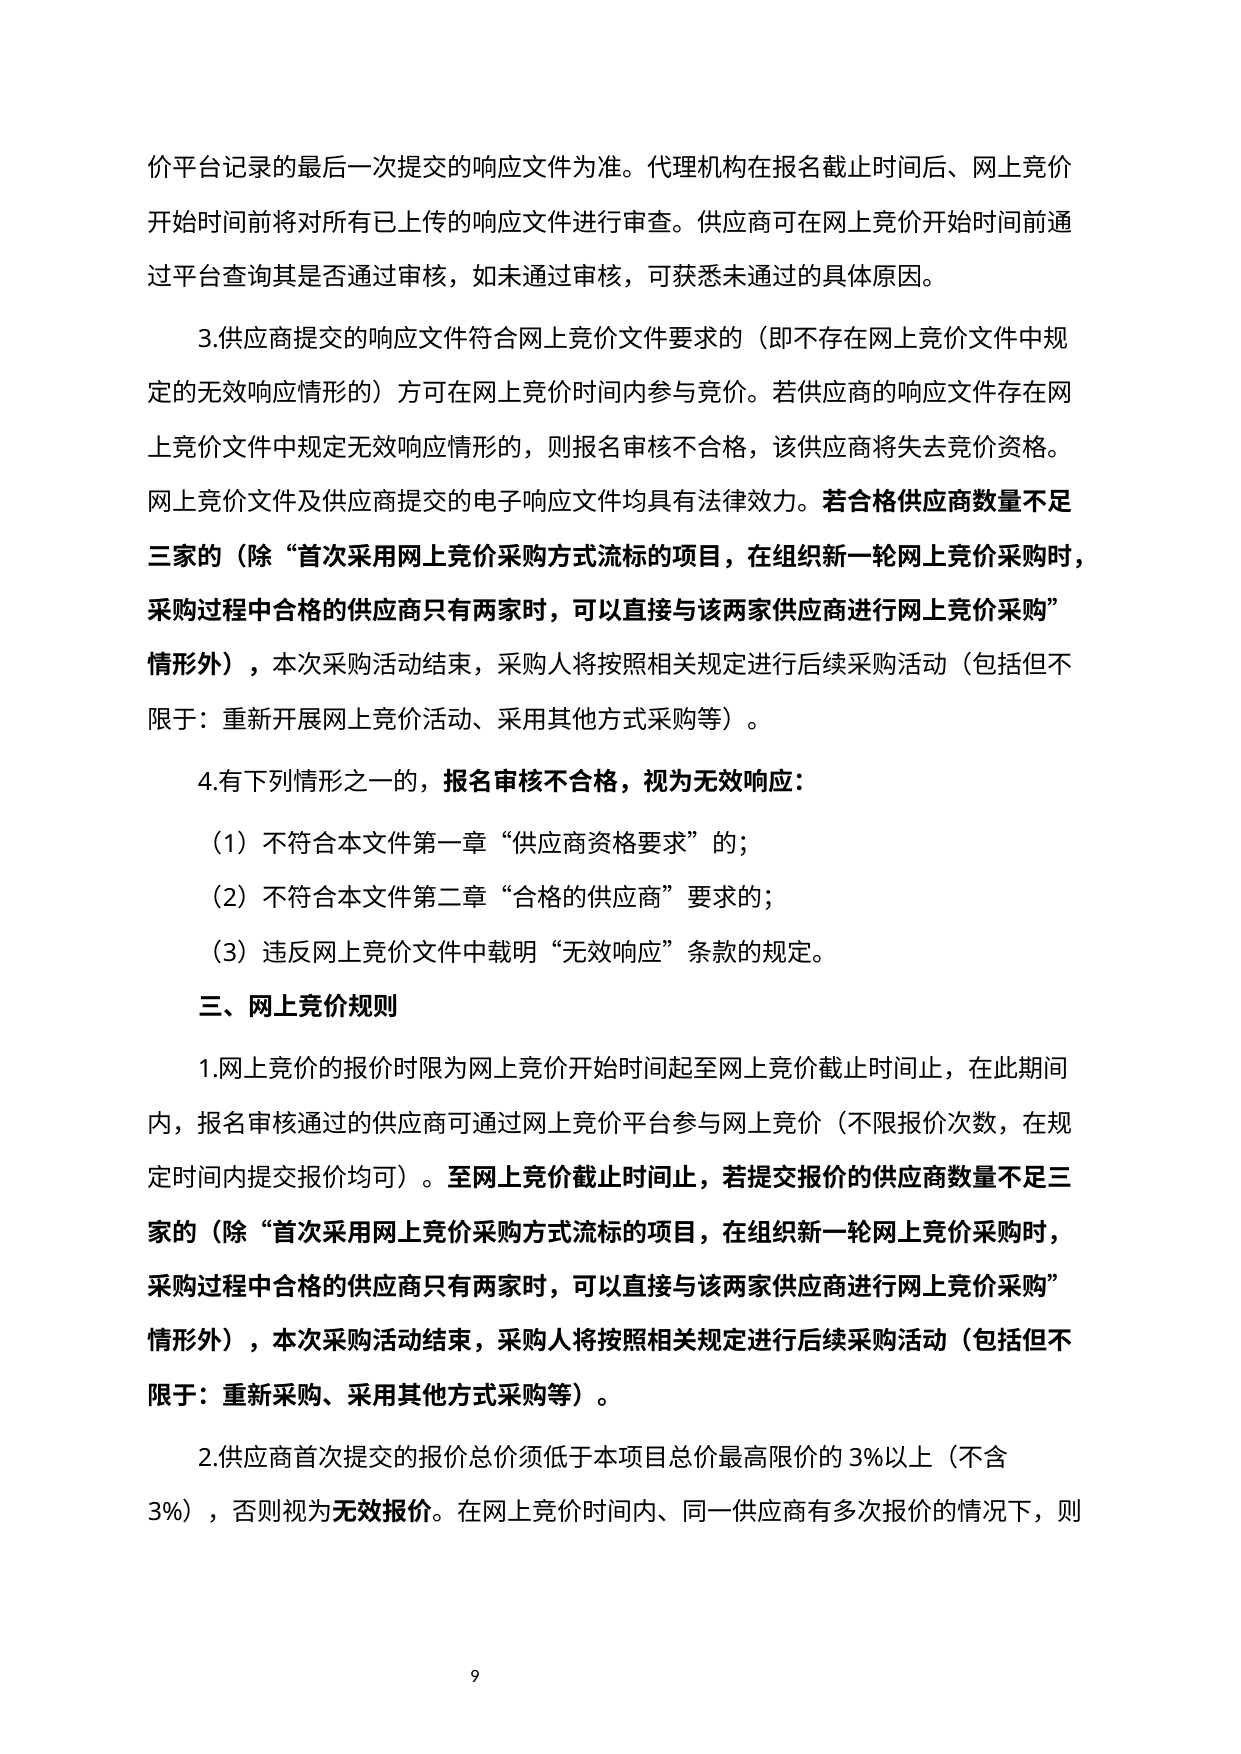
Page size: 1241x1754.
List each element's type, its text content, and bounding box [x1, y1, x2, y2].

text 三、网上竞价规则 [148, 987, 1093, 1023]
text 3.供应商提交的响应文件符合网上竞价文件要求的（即不存在网上竞价文件中规定的无效响应情形的）方可在网上竞价时间内参与竞价。若供应商的响应文件存在网上竞价文件中规定无效响应情形的，则报名审核不合格，该供应商将失去竞价资格。网上竞价文件及供应商提交的电子响应文件均具有法律效力。若合格供应商数量不足三家的（除“首次采用网上竞价采购方式流标的项目，在组织新一轮网上竞价采购时，采购过程中合格的供应商只有两家时，可以直接与该两家供应商进行网上竞价采购”情形外），本次采购活动结束，采购人将按照相关规定进行后续采购活动（包括但不限于：重新开展网上竞价活动、采用其他方式采购等）。 [148, 318, 1093, 735]
text （3）违反网上竞价文件中载明“无效响应”条款的规定。 [148, 932, 1093, 968]
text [148, 148, 1093, 293]
text 1.网上竞价的报价时限为网上竞价开始时间起至网上竞价截止时间止，在此期间内，报名审核通过的供应商可通过网上竞价平台参与网上竞价（不限报价次数，在规定时间内提交报价均可）。至网上竞价截止时间止，若提交报价的供应商数量不足三家的（除“首次采用网上竞价采购方式流标的项目，在组织新一轮网上竞价采购时，采购过程中合格的供应商只有两家时，可以直接与该两家供应商进行网上竞价采购”情形外），本次采购活动结束，采购人将按照相关规定进行后续采购活动（包括但不限于：重新采购、采用其他方式采购等）。 [148, 1049, 1093, 1411]
text 4.有下列情形之一的，报名审核不合格，视为无效响应： [148, 761, 1093, 798]
text （1）不符合本文件第一章“供应商资格要求”的； [148, 823, 1093, 860]
text （2）不符合本文件第二章“合格的供应商”要求的； [148, 878, 1093, 914]
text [148, 1437, 1093, 1528]
